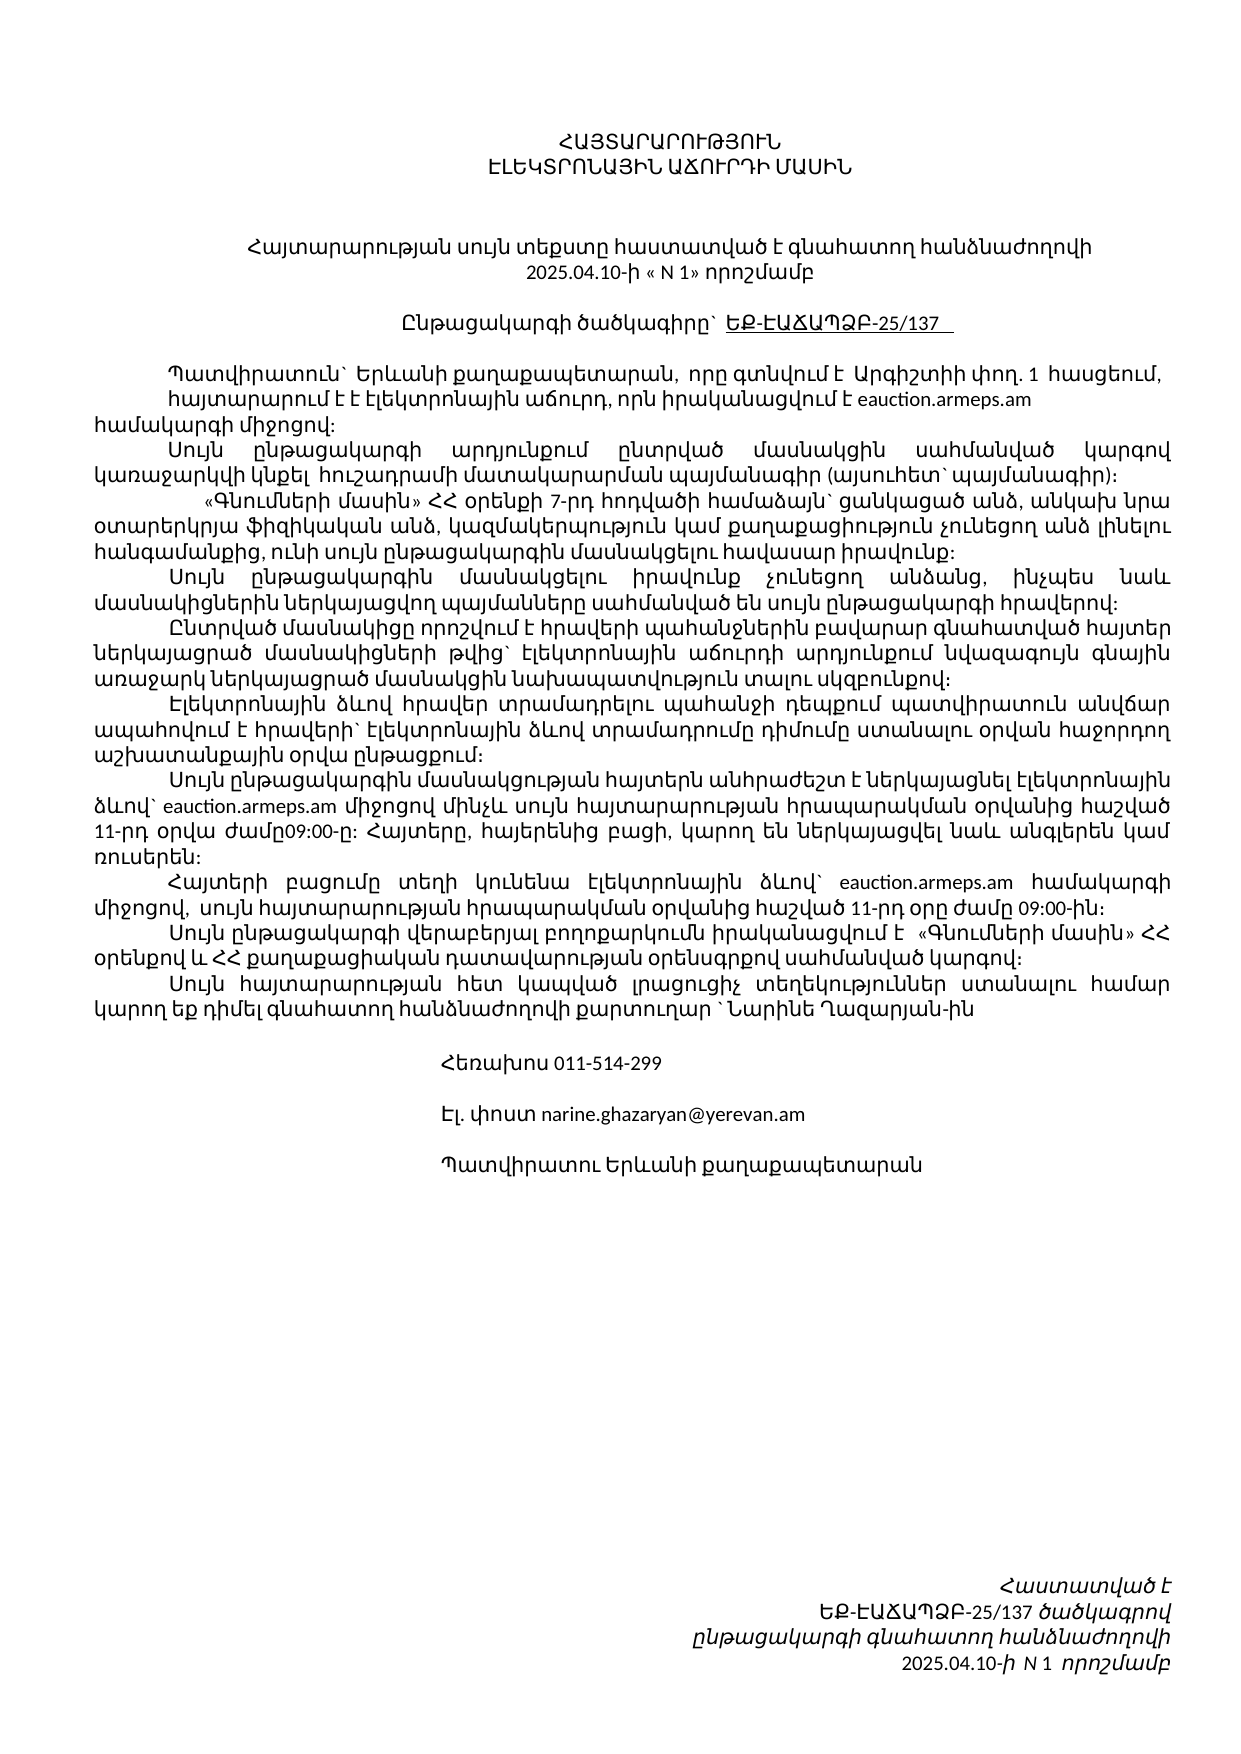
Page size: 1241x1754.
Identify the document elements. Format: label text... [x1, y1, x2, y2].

text Ընտրված մասնակիցը որոշվում է հրավերի պահանջներին բավարար գնահատված հայտեր ներկայացրած մասնակիցների թվից` էլեկտրոնային աճուրդի արդյունքում նվազագույն գնային առաջարկ ներկայացրած մասնակցին նախապատվություն տալու սկզբունքով։ [94, 615, 1171, 691]
text Հեռախոս 011-514-299 [94, 1050, 1171, 1076]
text 2025.04.10 -ի « N 1» որոշմամբ [94, 259, 1171, 285]
text հայտարարում է է էլեկտրոնային աճուրդ, որն իրականացվում է eauction.armeps.am համակարգի միջոցով: [94, 386, 1171, 437]
text Սույն ընթացակարգին մասնակցելու իրավունք չունեցող անձանց, ինչպես նաև մասնակիցներին ներկայացվող պայմանները սահմանված են սույն ընթացակարգի հրավերով: [94, 564, 1171, 615]
text Սույն հայտարարության հետ կապված լրացուցիչ տեղեկություններ ստանալու համար կարող եք դիմել գնահատող հանձնաժողովի քարտուղար ` Նարինե Ղազարյան-ին [94, 971, 1171, 1022]
text Հաստատված է [94, 1573, 1171, 1599]
text ընթացակարգի գնահատող հանձնաժողովի [94, 1624, 1171, 1650]
text Էլ. փոստ narine.ghazaryan@yerevan.am [94, 1101, 1171, 1126]
text Պատվիրատուն` Երևանի քաղաքապետարան, որը գտնվում է Արգիշտիի փող. 1 հասցեում, [94, 361, 1171, 386]
text 2025.04.10 -ի N 1 որոշմամբ [94, 1650, 1171, 1675]
text Հայտերի բացումը տեղի կունենա էլեկտրոնային ձևով` eauction.armeps.am համակարգի միջոցով, սույն հայտարարության հրապարակման օրվանից հաշված 11-րդ օրը ժամը 09:00-ին։ [94, 869, 1171, 920]
text Ընթացակարգի ծածկագիրը` ԵՔ-ԷԱՃԱՊՁԲ-25/137 [94, 310, 1171, 336]
text Սույն ընթացակարգին մասնակցության հայտերն անհրաժեշտ է ներկայացնել էլեկտրոնային ձևով` eauction.armeps.am միջոցով մինչև սույն հայտարարության հրապարակման օրվանից հաշված 11-րդ օրվա ժամը09:00-ը: Հայտերը, հայերենից բացի, կարող են ներկայացվել նաև անգլերեն կամ ռուսերեն: [94, 768, 1171, 869]
text ՀԱՅՏԱՐԱՐՈՒԹՅՈՒՆ [94, 129, 1171, 154]
text ԷԼԵԿՏՐՈՆԱՅԻՆ ԱՃՈՒՐԴԻ ՄԱՍԻՆ [94, 154, 1171, 180]
text «Գնումների մասին» ՀՀ օրենքի 7-րդ հոդվածի համաձայն` ցանկացած անձ, անկախ նրա օտարերկրյա ֆիզիկական անձ, կազմակերպություն կամ քաղաքացիություն չունեցող անձ լինելու հանգամանքից, ունի սույն ընթացակարգին մասնակցելու հավասար իրավունք: [94, 488, 1171, 564]
text Էլեկտրոնային ձևով հրավեր տրամադրելու պահանջի դեպքում պատվիրատուն անվճար ապահովում է հրավերի` էլեկտրոնային ձևով տրամադրումը դիմումը ստանալու օրվան հաջորդող աշխատանքային օրվա ընթացքում։ [94, 691, 1171, 768]
text ԵՔ-ԷԱՃԱՊՁԲ-25/137 ծածկագրով [94, 1599, 1171, 1624]
text Պատվիրատու Երևանի քաղաքապետարան [94, 1152, 1171, 1177]
text Հայտարարության սույն տեքստը հաստատված է գնահատող հանձնաժողովի [94, 234, 1171, 259]
text Սույն ընթացակարգի վերաբերյալ բողոքարկումն իրականացվում է «Գնումների մասին» ՀՀ օրենքով և ՀՀ քաղաքացիական դատավարության օրենսգրքով սահմանված կարգով։ [94, 920, 1171, 971]
text Սույն ընթացակարգի արդյունքում ընտրված մասնակցին սահմանված կարգով կառաջարկվի կնքել հուշադրամի մատակարարման պայմանագիր (այսուհետ` պայմանագիր)։ [94, 437, 1171, 488]
